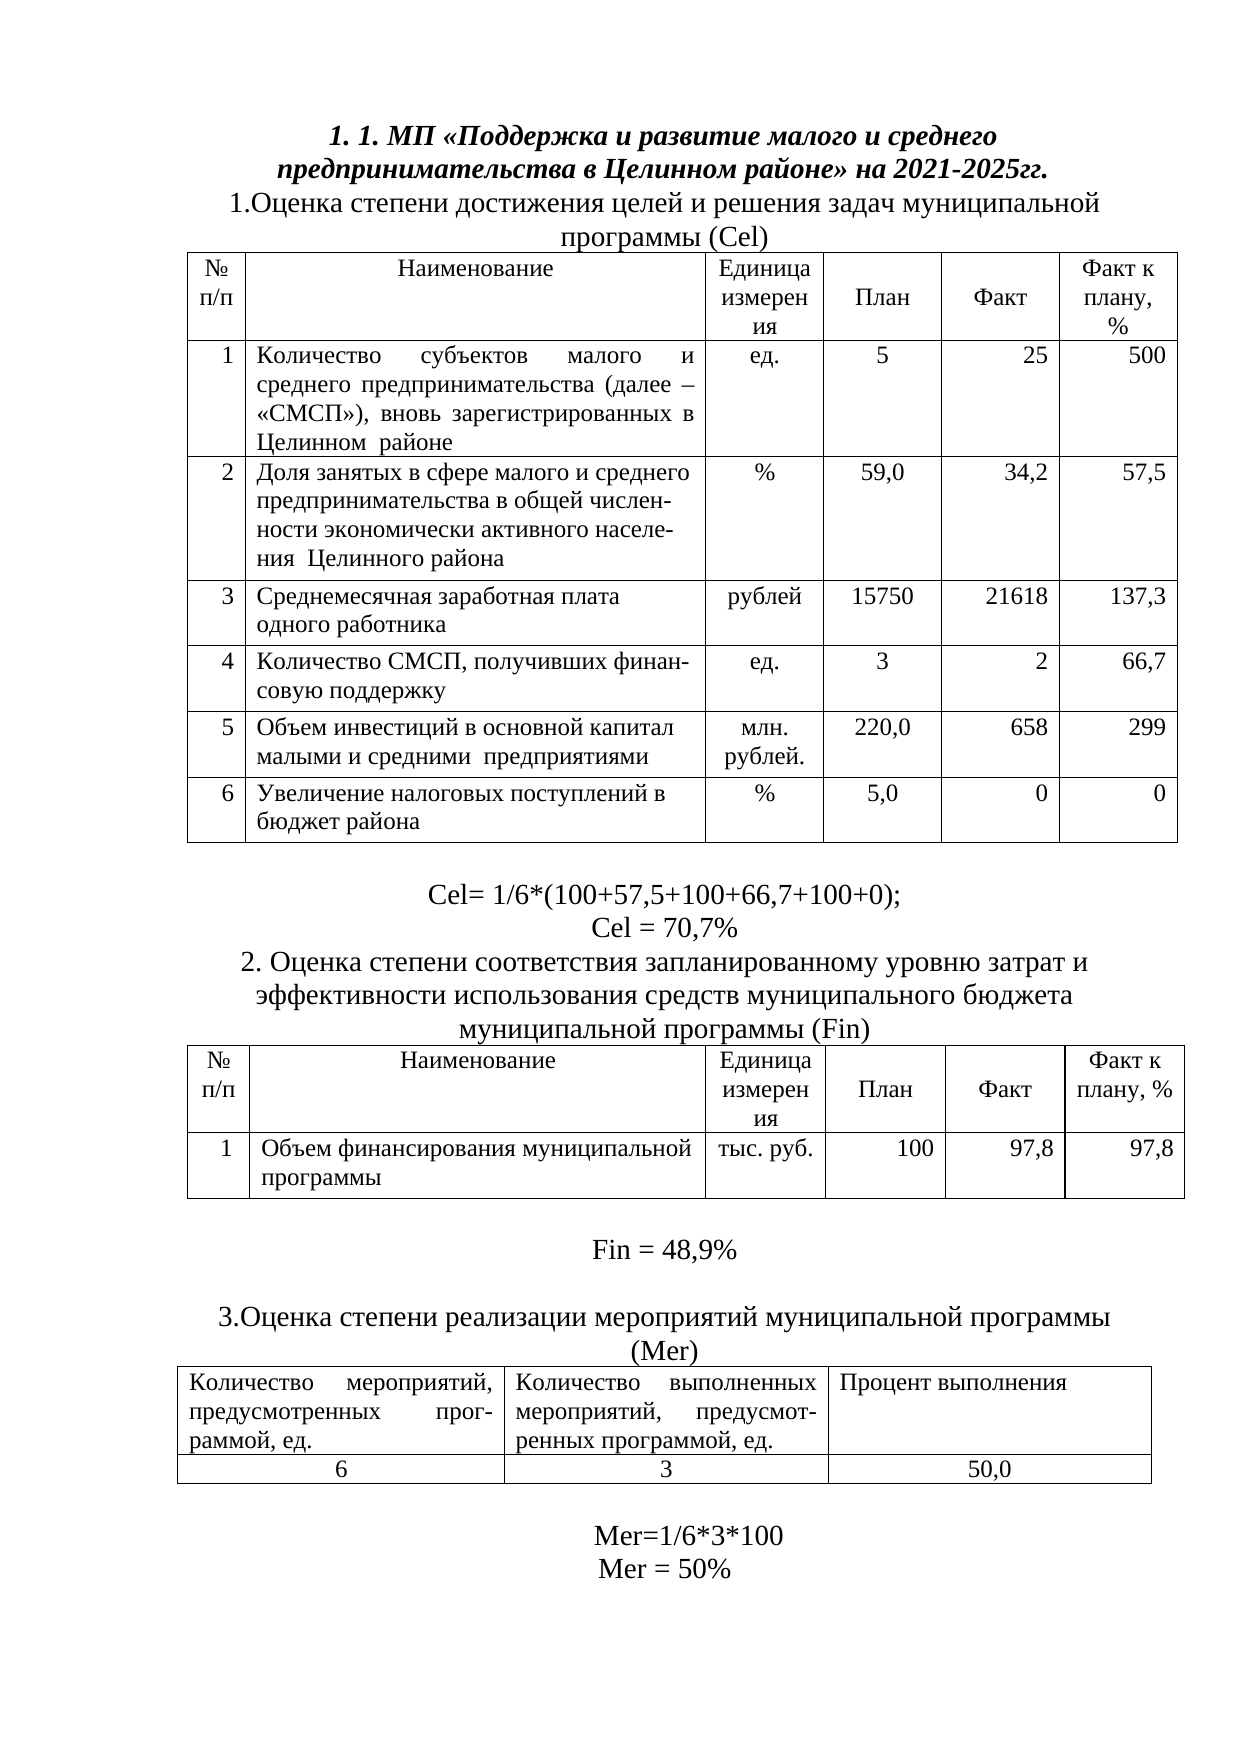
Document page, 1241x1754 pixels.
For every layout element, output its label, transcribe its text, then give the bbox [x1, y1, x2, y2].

table_header Факт к плану, % [1066, 1046, 1184, 1132]
table_cell 658 [942, 712, 1059, 777]
table_cell % [706, 457, 823, 580]
table_cell 21618 [942, 581, 1059, 645]
table_cell 97,8 [946, 1133, 1064, 1197]
text 2. Оценка степени соответствия запланированному уровню затрат и эффективности использования средств муниципального бюджета муниципальной программы (Fin) [177, 944, 1152, 1044]
table_cell 3 [505, 1455, 828, 1483]
table_cell тыс. руб. [706, 1133, 825, 1197]
table_cell Среднемесячная заработная плата одного работника [246, 581, 705, 645]
table_cell 0 [1060, 778, 1177, 842]
table_cell 2 [942, 646, 1059, 711]
table_cell млн. рублей. [706, 712, 823, 777]
table_cell 57,5 [1060, 457, 1177, 580]
text Fin = 48,9% [177, 1232, 1152, 1266]
table_header План [826, 1046, 945, 1132]
table_header Количество выполненных мероприятий, предусмот-ренных программой, ед. [505, 1367, 828, 1453]
table_header План [824, 253, 941, 339]
table_header Факт [946, 1046, 1064, 1132]
table_cell 6 [178, 1455, 504, 1483]
table_cell 59,0 [824, 457, 941, 580]
table_cell Доля занятых в сфере малого и среднего предпринимательства в общей числен-ности экономически активного населе-ния Целинного района [246, 457, 705, 580]
table_cell Количество субъектов малого и среднего предпринимательства (далее – «СМСП»), вновь зарегистрированных в Целинном районе [246, 341, 705, 456]
table_cell 137,3 [1060, 581, 1177, 645]
text 1. 1. МП «Поддержка и развитие малого и среднего предпринимательства в Целинном районе» на 2021-2025гг. [177, 118, 1152, 185]
table_cell ед. [706, 646, 823, 711]
table_cell 4 [188, 646, 245, 711]
table_cell 299 [1060, 712, 1177, 777]
table_cell 1 [188, 341, 245, 456]
table_cell 50,0 [829, 1455, 1151, 1483]
text 3.Оценка степени реализации мероприятий муниципальной программы (Mer) [177, 1299, 1152, 1366]
table_cell Увеличение налоговых поступлений в бюджет района [246, 778, 705, 842]
table_cell Объем финансирования муниципальной программы [250, 1133, 705, 1197]
table_cell 6 [188, 778, 245, 842]
table_cell ед. [706, 341, 823, 456]
table_header Наименование [246, 253, 705, 339]
table_header Единица измерения [706, 253, 823, 339]
table_cell Количество СМСП, получивших финан-совую поддержку [246, 646, 705, 711]
table_header Количество мероприятий, предусмотренных прог-раммой, ед. [178, 1367, 504, 1453]
table_header Наименование [250, 1046, 705, 1132]
table_header Процент выполнения [829, 1367, 1151, 1453]
table_cell 3 [824, 646, 941, 711]
table_cell рублей [706, 581, 823, 645]
table_cell 0 [942, 778, 1059, 842]
table_cell 1 [188, 1133, 249, 1197]
table_cell Объем инвестиций в основной капитал малыми и средними предприятиями [246, 712, 705, 777]
table_cell 25 [942, 341, 1059, 456]
table_cell 3 [188, 581, 245, 645]
table_header Факт [942, 253, 1059, 339]
table_cell 2 [188, 457, 245, 580]
table_cell 15750 [824, 581, 941, 645]
table_cell 5 [188, 712, 245, 777]
table_header Единица измерения [706, 1046, 825, 1132]
table_cell 34,2 [942, 457, 1059, 580]
table_cell 5 [824, 341, 941, 456]
table_cell % [706, 778, 823, 842]
text Mer = 50% [177, 1551, 1152, 1585]
table_cell 500 [1060, 341, 1177, 456]
table_cell 5,0 [824, 778, 941, 842]
table_cell 100 [826, 1133, 945, 1197]
text Cel= 1/6*(100+57,5+100+66,7+100+0); [177, 877, 1152, 910]
text Cel = 70,7% [177, 910, 1152, 944]
text Mer=1/6*3*100 [177, 1518, 1152, 1551]
table_cell 97,8 [1066, 1133, 1184, 1197]
table_header № п/п [188, 253, 245, 339]
table_cell 66,7 [1060, 646, 1177, 711]
table_header Факт к плану, % [1060, 253, 1177, 339]
table_cell 220,0 [824, 712, 941, 777]
text 1.Оценка степени достижения целей и решения задач муниципальной программы (Cel) [177, 185, 1152, 252]
table_header № п/п [188, 1046, 249, 1132]
